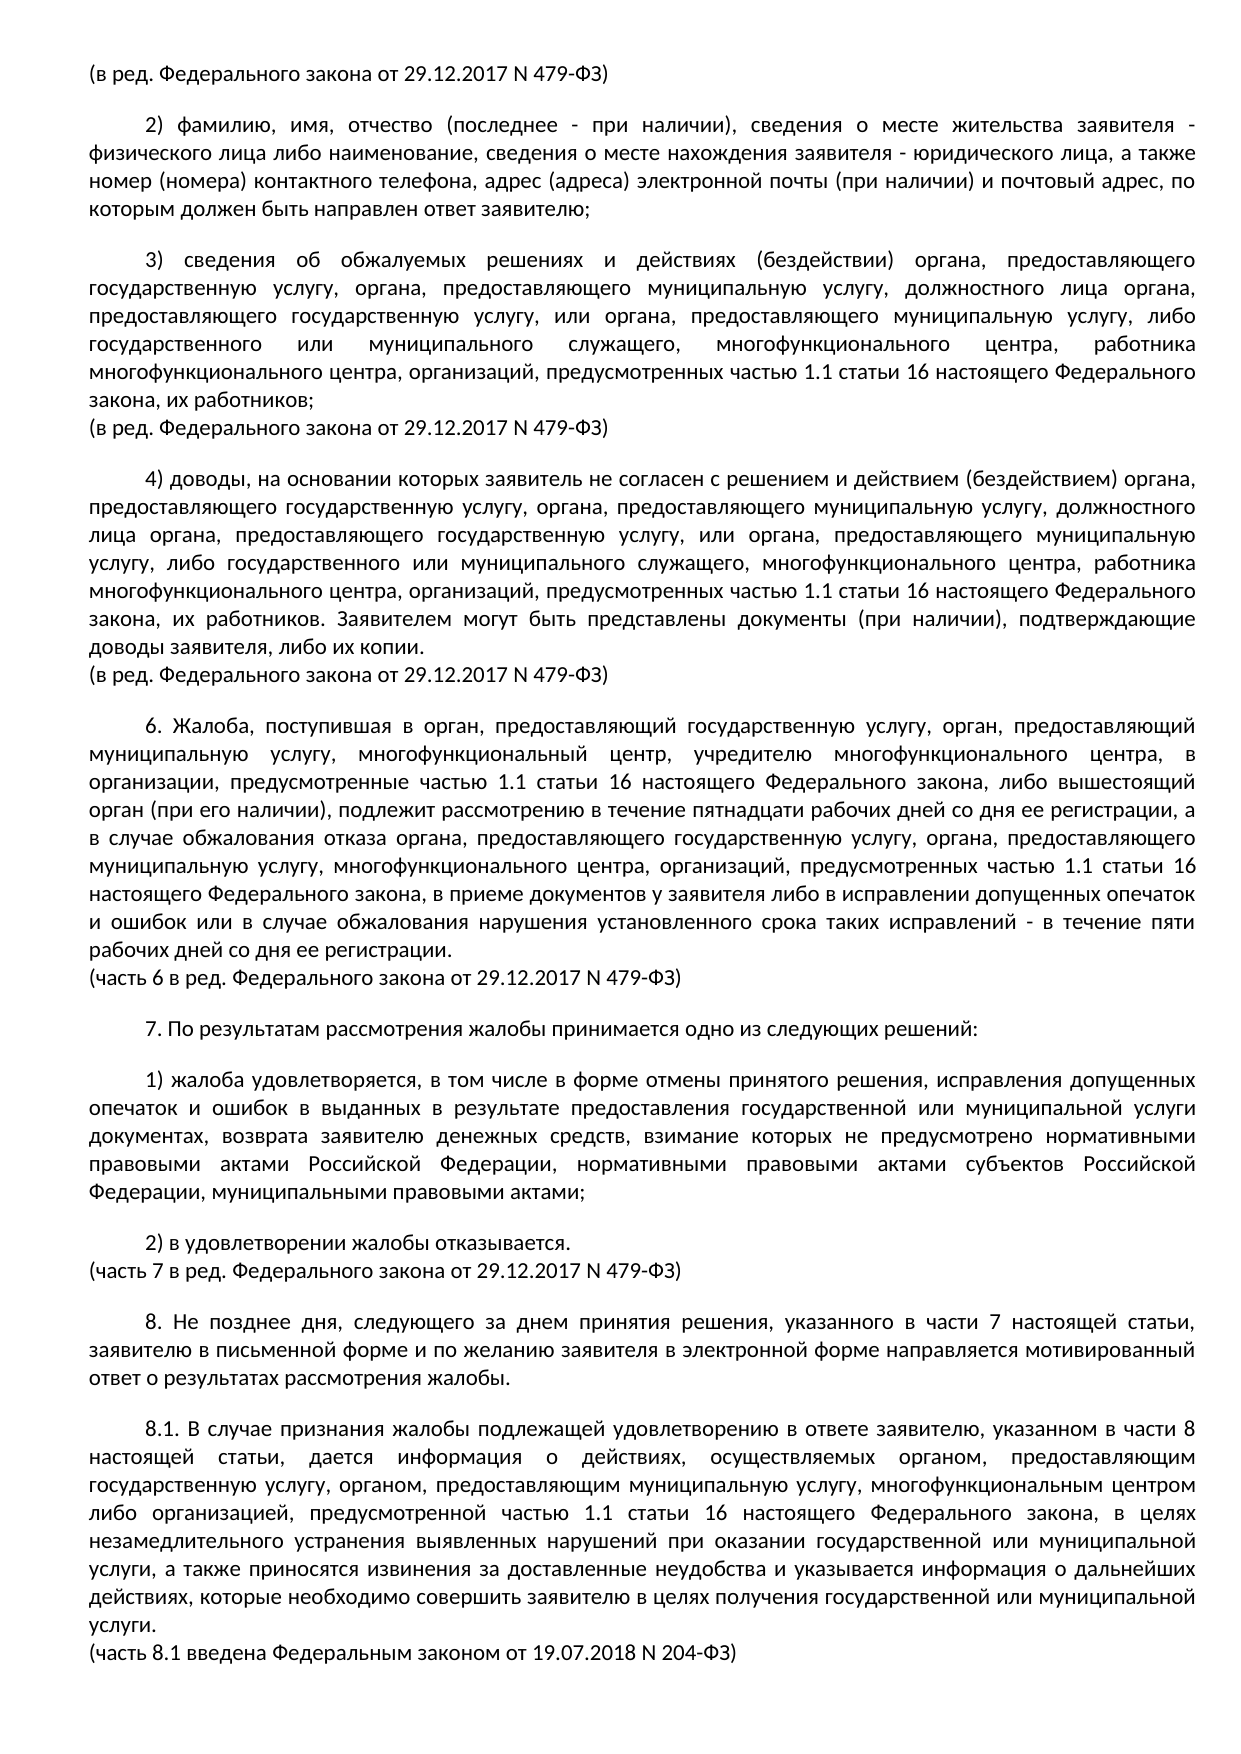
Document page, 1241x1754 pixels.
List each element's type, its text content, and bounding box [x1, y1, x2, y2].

text 3) сведения об обжалуемых решениях и действиях (бездействии) органа, предоставляющего государственную услугу, органа, предоставляющего муниципальную услугу, должностного лица органа, предоставляющего государственную услугу, или органа, предоставляющего муниципальную услугу, либо государственного или муниципального служащего, многофункционального центра, работника многофункционального центра, организаций, предусмотренных частью 1.1 статьи 16 настоящего Федерального закона, их работников; [89, 245, 1196, 413]
text 2) в удовлетворении жалобы отказывается. [89, 1228, 1196, 1256]
text 2) фамилию, имя, отчество (последнее - при наличии), сведения о месте жительства заявителя - физического лица либо наименование, сведения о месте нахождения заявителя - юридического лица, а также номер (номера) контактного телефона, адрес (адреса) электронной почты (при наличии) и почтовый адрес, по которым должен быть направлен ответ заявителю; [89, 110, 1196, 222]
text 8.1. В случае признания жалобы подлежащей удовлетворению в ответе заявителю, указанном в части 8 настоящей статьи, дается информация о действиях, осуществляемых органом, предоставляющим государственную услугу, органом, предоставляющим муниципальную услугу, многофункциональным центром либо организацией, предусмотренной частью 1.1 статьи 16 настоящего Федерального закона, в целях незамедлительного устранения выявленных нарушений при оказании государственной или муниципальной услуги, а также приносятся извинения за доставленные неудобства и указывается информация о дальнейших действиях, которые необходимо совершить заявителю в целях получения государственной или муниципальной услуги. [89, 1414, 1196, 1638]
text 6. Жалоба, поступившая в орган, предоставляющий государственную услугу, орган, предоставляющий муниципальную услугу, многофункциональный центр, учредителю многофункционального центра, в организации, предусмотренные частью 1.1 статьи 16 настоящего Федерального закона, либо вышестоящий орган (при его наличии), подлежит рассмотрению в течение пятнадцати рабочих дней со дня ее регистрации, а в случае обжалования отказа органа, предоставляющего государственную услугу, органа, предоставляющего муниципальную услугу, многофункционального центра, организаций, предусмотренных частью 1.1 статьи 16 настоящего Федерального закона, в приеме документов у заявителя либо в исправлении допущенных опечаток и ошибок или в случае обжалования нарушения установленного срока таких исправлений - в течение пяти рабочих дней со дня ее регистрации. [89, 711, 1196, 963]
text (в ред. Федерального закона от 29.12.2017 N 479-ФЗ) [89, 413, 1196, 441]
text (часть 6 в ред. Федерального закона от 29.12.2017 N 479-ФЗ) [89, 963, 1196, 991]
text (в ред. Федерального закона от 29.12.2017 N 479-ФЗ) [89, 59, 1196, 87]
text 8. Не позднее дня, следующего за днем принятия решения, указанного в части 7 настоящей статьи, заявителю в письменной форме и по желанию заявителя в электронной форме направляется мотивированный ответ о результатах рассмотрения жалобы. [89, 1307, 1196, 1391]
text 1) жалоба удовлетворяется, в том числе в форме отмены принятого решения, исправления допущенных опечаток и ошибок в выданных в результате предоставления государственной или муниципальной услуги документах, возврата заявителю денежных средств, взимание которых не предусмотрено нормативными правовыми актами Российской Федерации, нормативными правовыми актами субъектов Российской Федерации, муниципальными правовыми актами; [89, 1065, 1196, 1205]
text 7. По результатам рассмотрения жалобы принимается одно из следующих решений: [89, 1014, 1196, 1042]
text (в ред. Федерального закона от 29.12.2017 N 479-ФЗ) [89, 660, 1196, 688]
text 4) доводы, на основании которых заявитель не согласен с решением и действием (бездействием) органа, предоставляющего государственную услугу, органа, предоставляющего муниципальную услугу, должностного лица органа, предоставляющего государственную услугу, или органа, предоставляющего муниципальную услугу, либо государственного или муниципального служащего, многофункционального центра, работника многофункционального центра, организаций, предусмотренных частью 1.1 статьи 16 настоящего Федерального закона, их работников. Заявителем могут быть представлены документы (при наличии), подтверждающие доводы заявителя, либо их копии. [89, 464, 1196, 660]
text (часть 7 в ред. Федерального закона от 29.12.2017 N 479-ФЗ) [89, 1256, 1196, 1284]
text (часть 8.1 введена Федеральным законом от 19.07.2018 N 204-ФЗ) [89, 1638, 1196, 1666]
